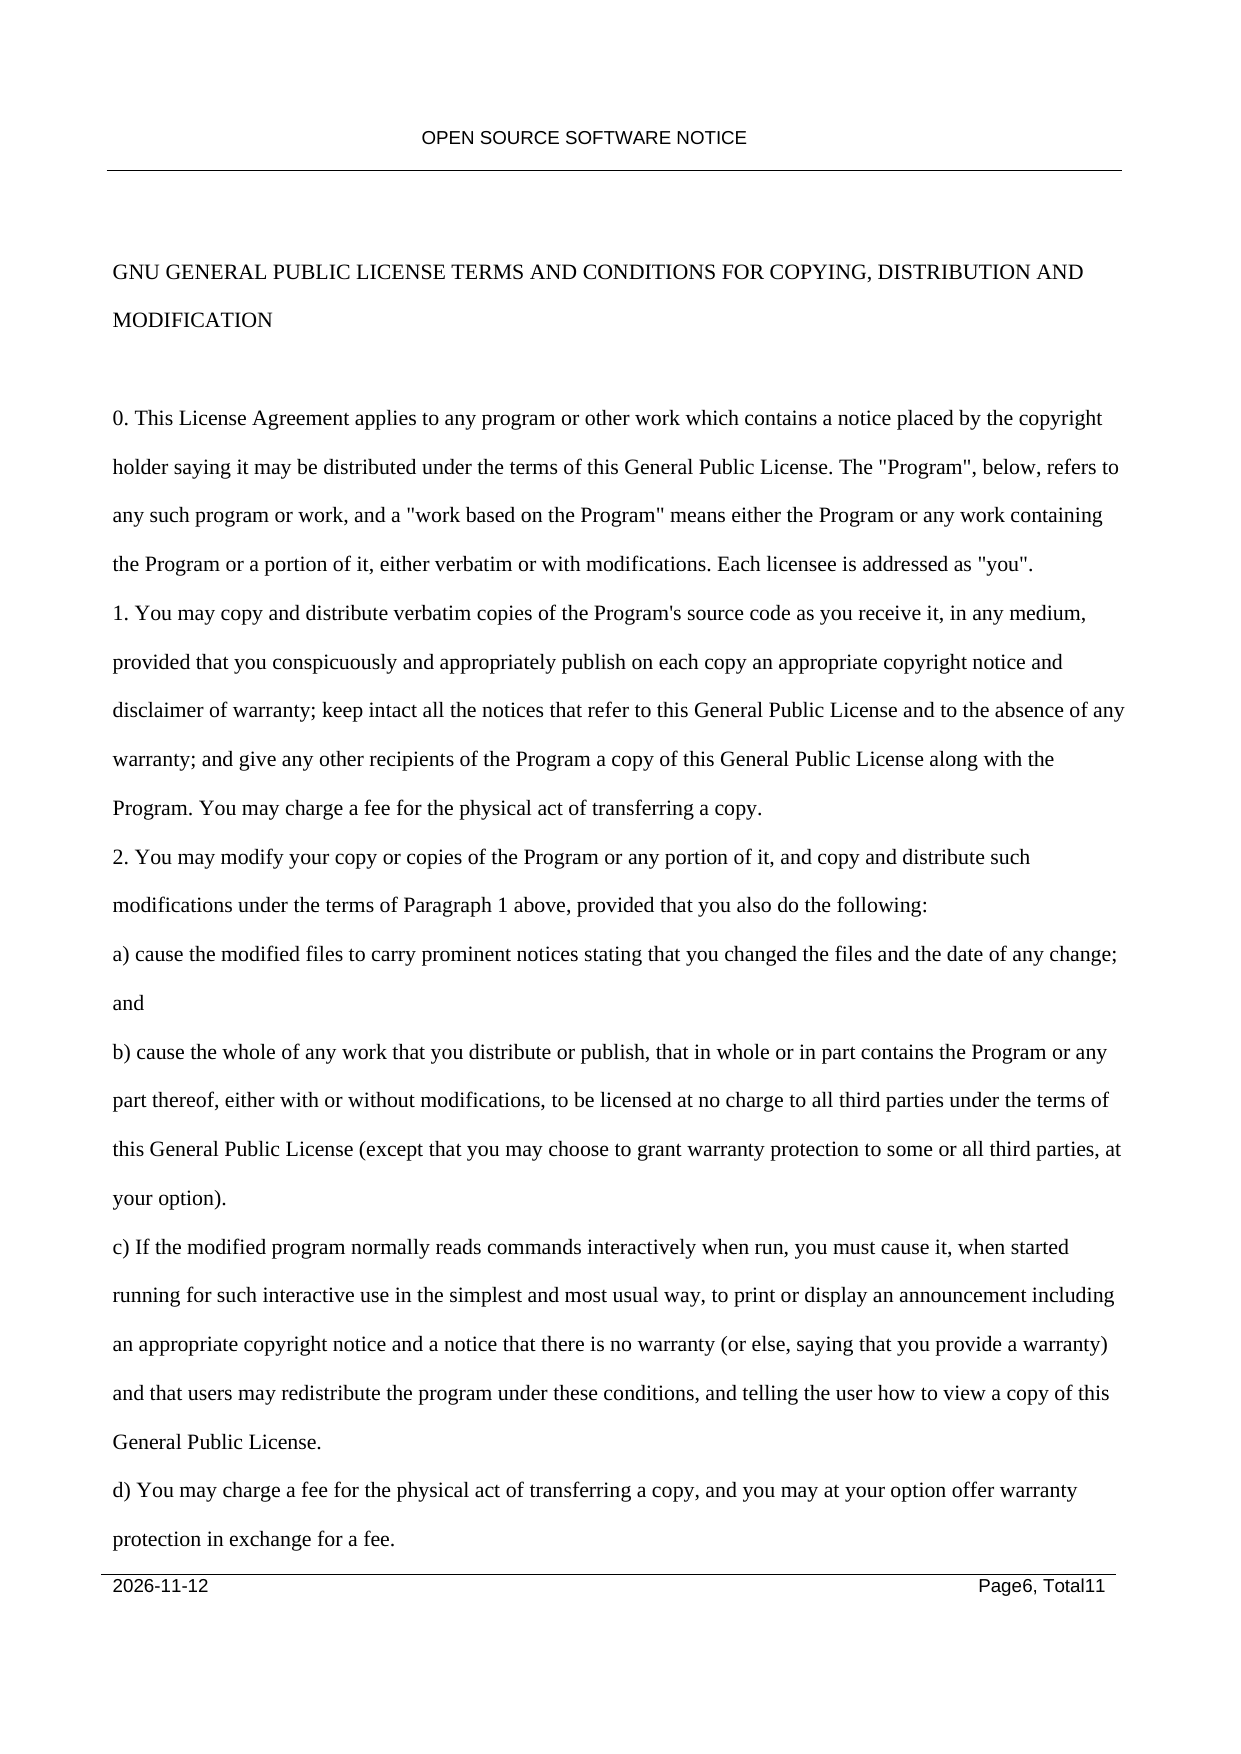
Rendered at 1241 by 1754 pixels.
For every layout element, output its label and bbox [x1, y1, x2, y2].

text [112, 206, 1128, 1555]
